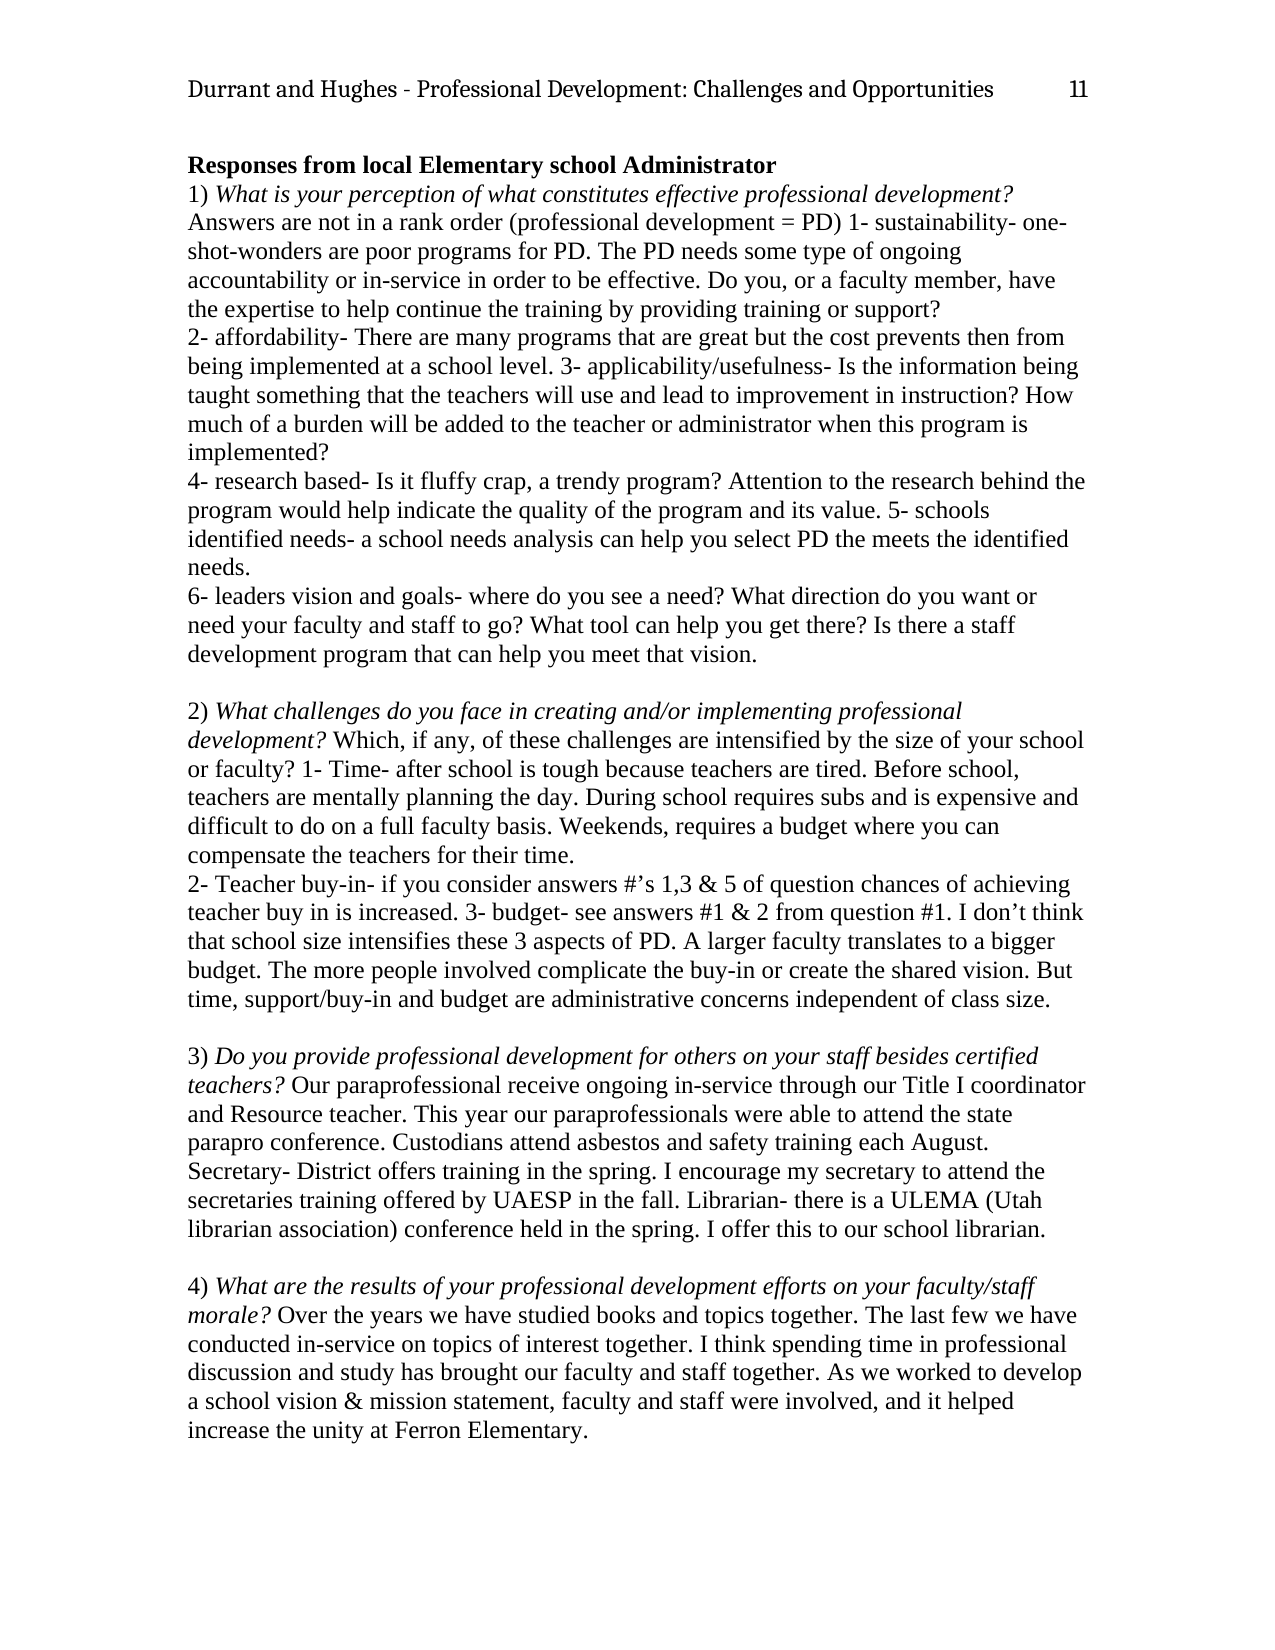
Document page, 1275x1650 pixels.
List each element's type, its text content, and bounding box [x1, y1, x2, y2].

text 2) What challenges do you face in creating and/or implementing professional development? Which, if any, of these challenges are intensified by the size of your school or faculty? 1- Time- after school is tough because teachers are tired. Before school, teachers are mentally planning the day. During school requires subs and is expensive and difficult to do on a full faculty basis. Weekends, requires a budget where you can compensate the teachers for their time. [187, 696, 1087, 869]
text 4) What are the results of your professional development efforts on your faculty/staff morale? Over the years we have studied books and topics together. The last few we have conducted in-service on topics of interest together. I think spending time in professional discussion and study has brought our faculty and staff together. As we worked to develop a school vision & mission statement, faculty and staff were involved, and it helped increase the unity at Ferron Elementary. [187, 1271, 1087, 1444]
text 2- Teacher buy-in- if you consider answers #’s 1,3 & 5 of question chances of achieving teacher buy in is increased. 3- budget- see answers #1 & 2 from question #1. I don’t think that school size intensifies these 3 aspects of PD. A larger faculty translates to a bigger budget. The more people involved complicate the buy-in or create the shared vision. But time, support/buy-in and budget are administrative concerns independent of class size. [187, 869, 1087, 1012]
text 4- research based- Is it fluffy crap, a trendy program? Attention to the research behind the program would help indicate the quality of the program and its value. 5- schools identified needs- a school needs analysis can help you select PD the meets the identified needs. [187, 466, 1087, 581]
text 2- affordability- There are many programs that are great but the cost prevents then from being implemented at a school level. 3- applicability/usefulness- Is the information being taught something that the teachers will use and lead to improvement in instruction? How much of a burden will be added to the teacher or administrator when this program is implemented? [187, 322, 1087, 466]
text 6- leaders vision and goals- where do you see a need? What direction do you want or need your faculty and staff to go? What tool can help you get there? Is there a staff development program that can help you meet that vision. [187, 581, 1087, 667]
text 3) Do you provide professional development for others on your staff besides certified teachers? Our paraprofessional receive ongoing in-service through our Title I coordinator and Resource teacher. This year our paraprofessionals were able to attend the state parapro conference. Custodians attend asbestos and safety training each August. Secretary- District offers training in the spring. I encourage my secretary to attend the secretaries training offered by UAESP in the fall. Librarian- there is a ULEMA (Utah librarian association) conference held in the spring. I offer this to our school librarian. [187, 1041, 1087, 1242]
text 1) What is your perception of what constitutes effective professional development? Answers are not in a rank order (professional development = PD) 1- sustainability- one-shot-wonders are poor programs for PD. The PD needs some type of ongoing accountability or in-service in order to be effective. Do you, or a faculty member, have the expertise to help continue the training by providing training or support? [187, 179, 1087, 322]
text Responses from local Elementary school Administrator [187, 150, 1087, 179]
